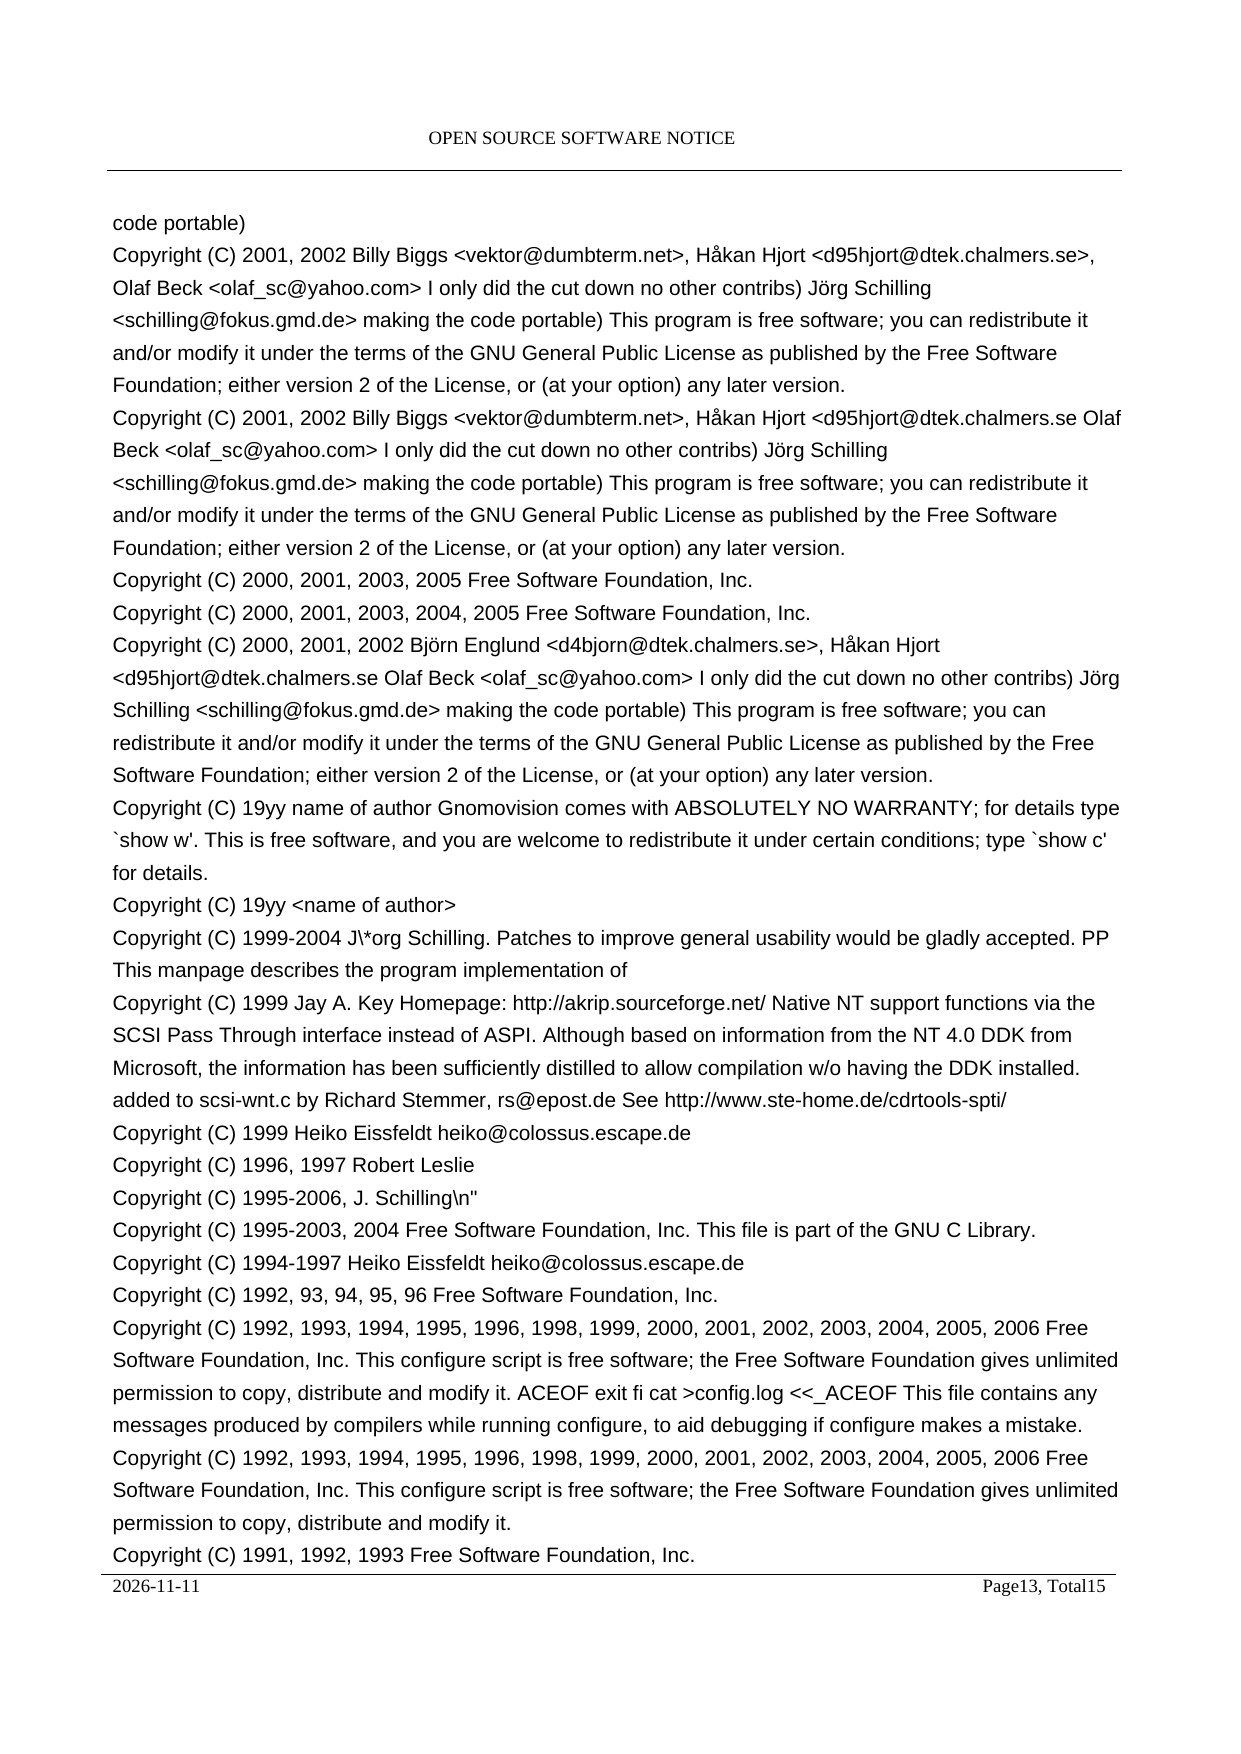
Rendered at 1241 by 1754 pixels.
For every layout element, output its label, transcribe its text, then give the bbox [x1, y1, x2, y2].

text Copyright (C) 2001, 2002 Billy Biggs <vektor@dumbterm.net>, Håkan Hjort <d95hjort@dtek.chalmers.se>, Olaf Beck <olaf_sc@yahoo.com> I only did the cut down no other contribs) Jörg Schilling <schilling@fokus.gmd.de> making the code portable) This program is free software; you can redistribute it and/or modify it under the terms of the GNU General Public License as published by the Free Software Foundation; either version 2 of the License, or (at your option) any later version. [112, 239, 1128, 401]
text Copyright (C) 1991, 1992, 1993 Free Software Foundation, Inc. [112, 1539, 1128, 1571]
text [112, 206, 1128, 239]
text Copyright (C) 1995-2003, 2004 Free Software Foundation, Inc. This file is part of the GNU C Library. [112, 1214, 1128, 1246]
text Copyright (C) 1995-2006, J. Schilling\n" [112, 1181, 1128, 1214]
text Copyright (C) 2000, 2001, 2003, 2005 Free Software Foundation, Inc. [112, 564, 1128, 596]
text Copyright (C) 2000, 2001, 2002 Björn Englund <d4bjorn@dtek.chalmers.se>, Håkan Hjort <d95hjort@dtek.chalmers.se Olaf Beck <olaf_sc@yahoo.com> I only did the cut down no other contribs) Jörg Schilling <schilling@fokus.gmd.de> making the code portable) This program is free software; you can redistribute it and/or modify it under the terms of the GNU General Public License as published by the Free Software Foundation; either version 2 of the License, or (at your option) any later version. [112, 629, 1128, 791]
text Copyright (C) 1994-1997 Heiko Eissfeldt heiko@colossus.escape.de [112, 1246, 1128, 1279]
text Copyright (C) 2001, 2002 Billy Biggs <vektor@dumbterm.net>, Håkan Hjort <d95hjort@dtek.chalmers.se Olaf Beck <olaf_sc@yahoo.com> I only did the cut down no other contribs) Jörg Schilling <schilling@fokus.gmd.de> making the code portable) This program is free software; you can redistribute it and/or modify it under the terms of the GNU General Public License as published by the Free Software Foundation; either version 2 of the License, or (at your option) any later version. [112, 401, 1128, 564]
text Copyright (C) 1992, 1993, 1994, 1995, 1996, 1998, 1999, 2000, 2001, 2002, 2003, 2004, 2005, 2006 Free Software Foundation, Inc. This configure script is free software; the Free Software Foundation gives unlimited permission to copy, distribute and modify it. [112, 1441, 1128, 1539]
text Copyright (C) 1992, 1993, 1994, 1995, 1996, 1998, 1999, 2000, 2001, 2002, 2003, 2004, 2005, 2006 Free Software Foundation, Inc. This configure script is free software; the Free Software Foundation gives unlimited permission to copy, distribute and modify it. ACEOF exit fi cat >config.log <<_ACEOF This file contains any messages produced by compilers while running configure, to aid debugging if configure makes a mistake. [112, 1311, 1128, 1441]
text Copyright (C) 1999-2004 J\*org Schilling. Patches to improve general usability would be gladly accepted. PP This manpage describes the program implementation of [112, 921, 1128, 986]
text Copyright (C) 19yy <name of author> [112, 889, 1128, 921]
text Copyright (C) 1999 Heiko Eissfeldt heiko@colossus.escape.de [112, 1116, 1128, 1149]
text Copyright (C) 1996, 1997 Robert Leslie [112, 1149, 1128, 1181]
text Copyright (C) 1992, 93, 94, 95, 96 Free Software Foundation, Inc. [112, 1279, 1128, 1311]
text Copyright (C) 19yy name of author Gnomovision comes with ABSOLUTELY NO WARRANTY; for details type `show w'. This is free software, and you are welcome to redistribute it under certain conditions; type `show c' for details. [112, 791, 1128, 889]
text Copyright (C) 2000, 2001, 2003, 2004, 2005 Free Software Foundation, Inc. [112, 596, 1128, 629]
text Copyright (C) 1999 Jay A. Key Homepage: http://akrip.sourceforge.net/ Native NT support functions via the SCSI Pass Through interface instead of ASPI. Although based on information from the NT 4.0 DDK from Microsoft, the information has been sufficiently distilled to allow compilation w/o having the DDK installed. added to scsi-wnt.c by Richard Stemmer, rs@epost.de See http://www.ste-home.de/cdrtools-spti/ [112, 986, 1128, 1116]
